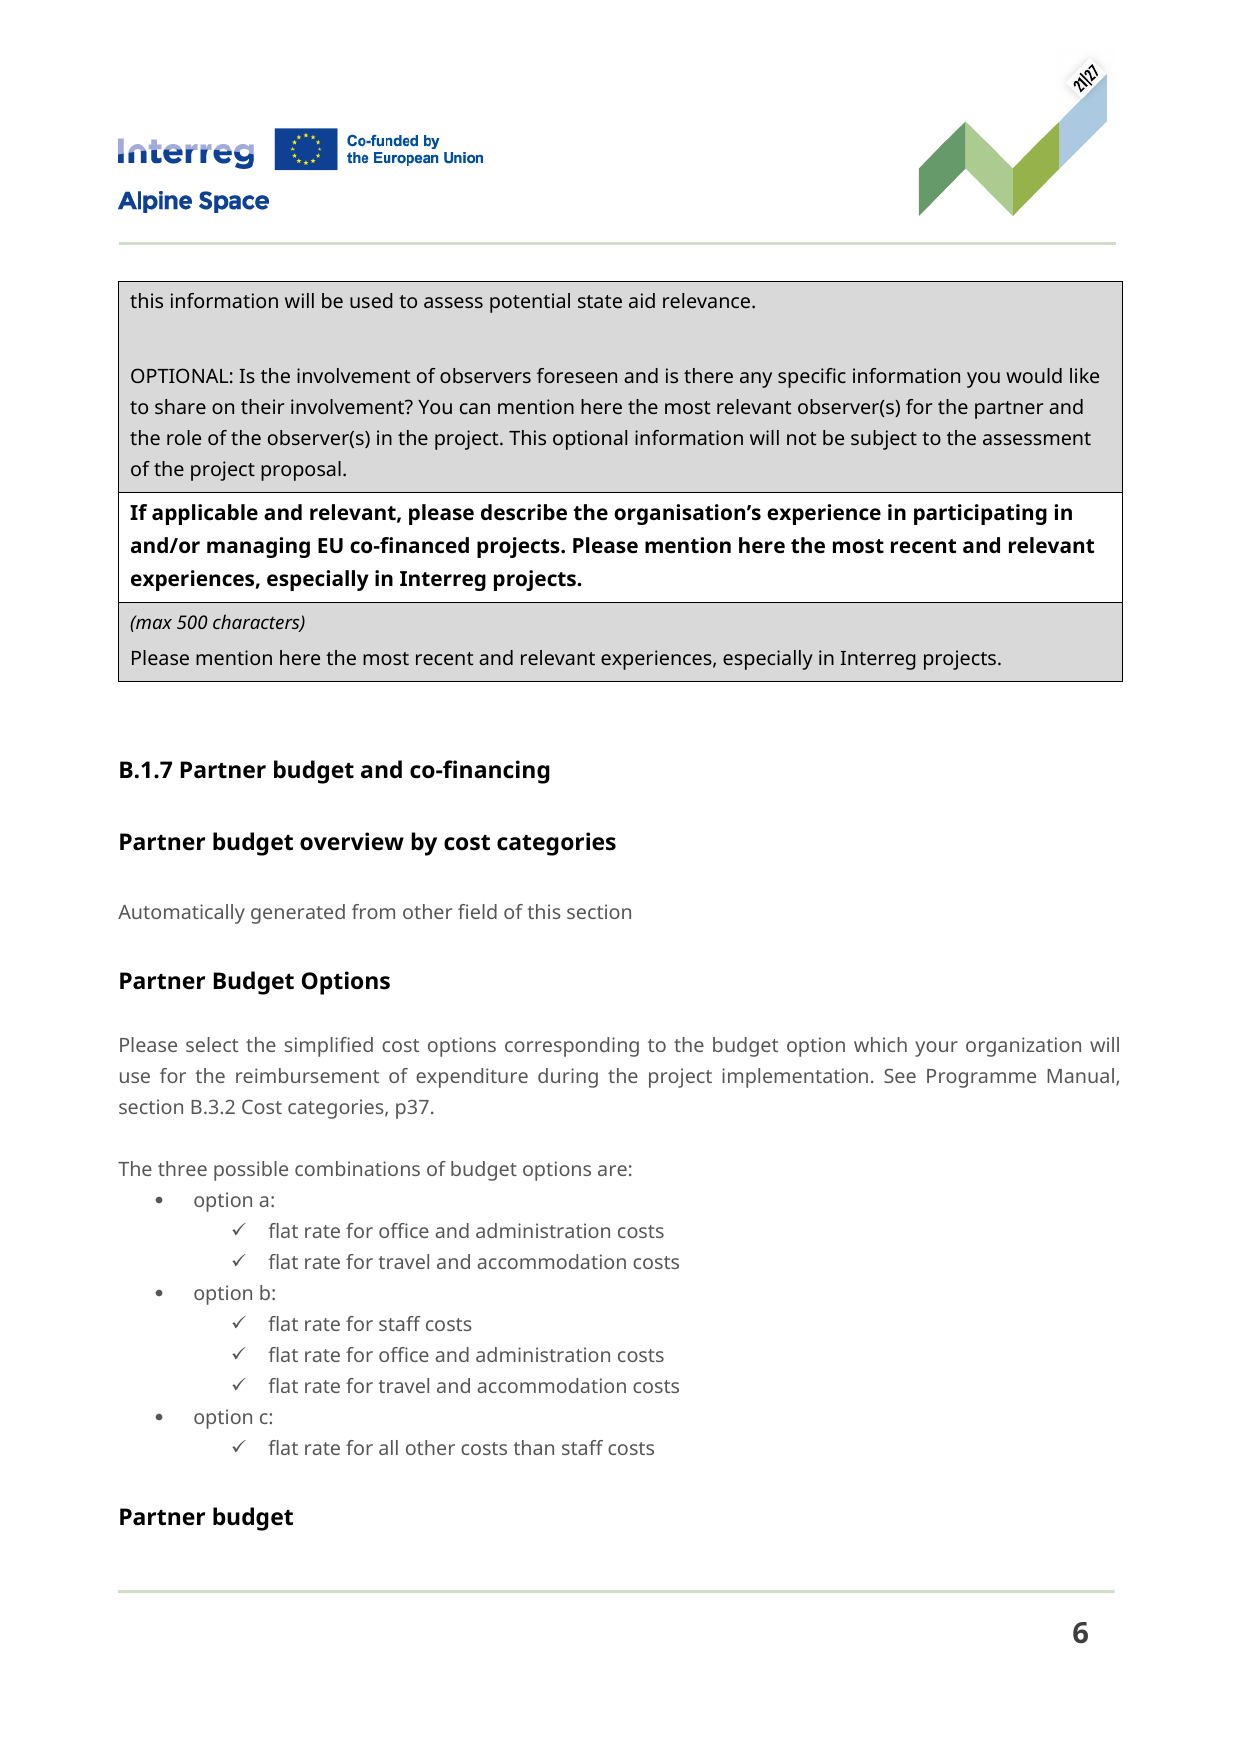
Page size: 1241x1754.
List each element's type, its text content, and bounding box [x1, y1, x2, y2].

table_cell If applicable and relevant, please describe the organisation’s experience in participating in and/or managing EU co-financed projects. Please mention here the most recent and relevant experiences, especially in Interreg projects. [119, 493, 1122, 602]
text Partner budget [118, 1501, 1122, 1532]
list flat rate for office and administration costs [231, 1341, 1122, 1368]
list flat rate for all other costs than staff costs [231, 1434, 1122, 1461]
table_cell (max 500 characters) Please mention here the most recent and relevant experiences, especially in Interreg projects. [119, 603, 1122, 681]
text The three possible combinations of budget options are: [118, 1155, 1122, 1182]
text Please select the simplified cost options corresponding to the budget option which your organization will use for the reimbursement of expenditure during the project implementation. See Programme Manual, section B.3.2 Cost categories, p37. [118, 1032, 1122, 1121]
list flat rate for staff costs [231, 1310, 1122, 1337]
list flat rate for travel and accommodation costs [231, 1372, 1122, 1399]
list flat rate for travel and accommodation costs [231, 1248, 1122, 1275]
list option b: [156, 1279, 1122, 1306]
list flat rate for office and administration costs [231, 1217, 1122, 1244]
picture [118, 44, 500, 213]
list option a: [156, 1186, 1122, 1213]
text Partner Budget Options [118, 965, 1122, 996]
text Automatically generated from other field of this section [118, 898, 1122, 925]
text B.1.7 Partner budget and co-financing [118, 754, 1122, 785]
list option c: [156, 1403, 1122, 1430]
text Partner budget overview by cost categories [118, 826, 1122, 857]
